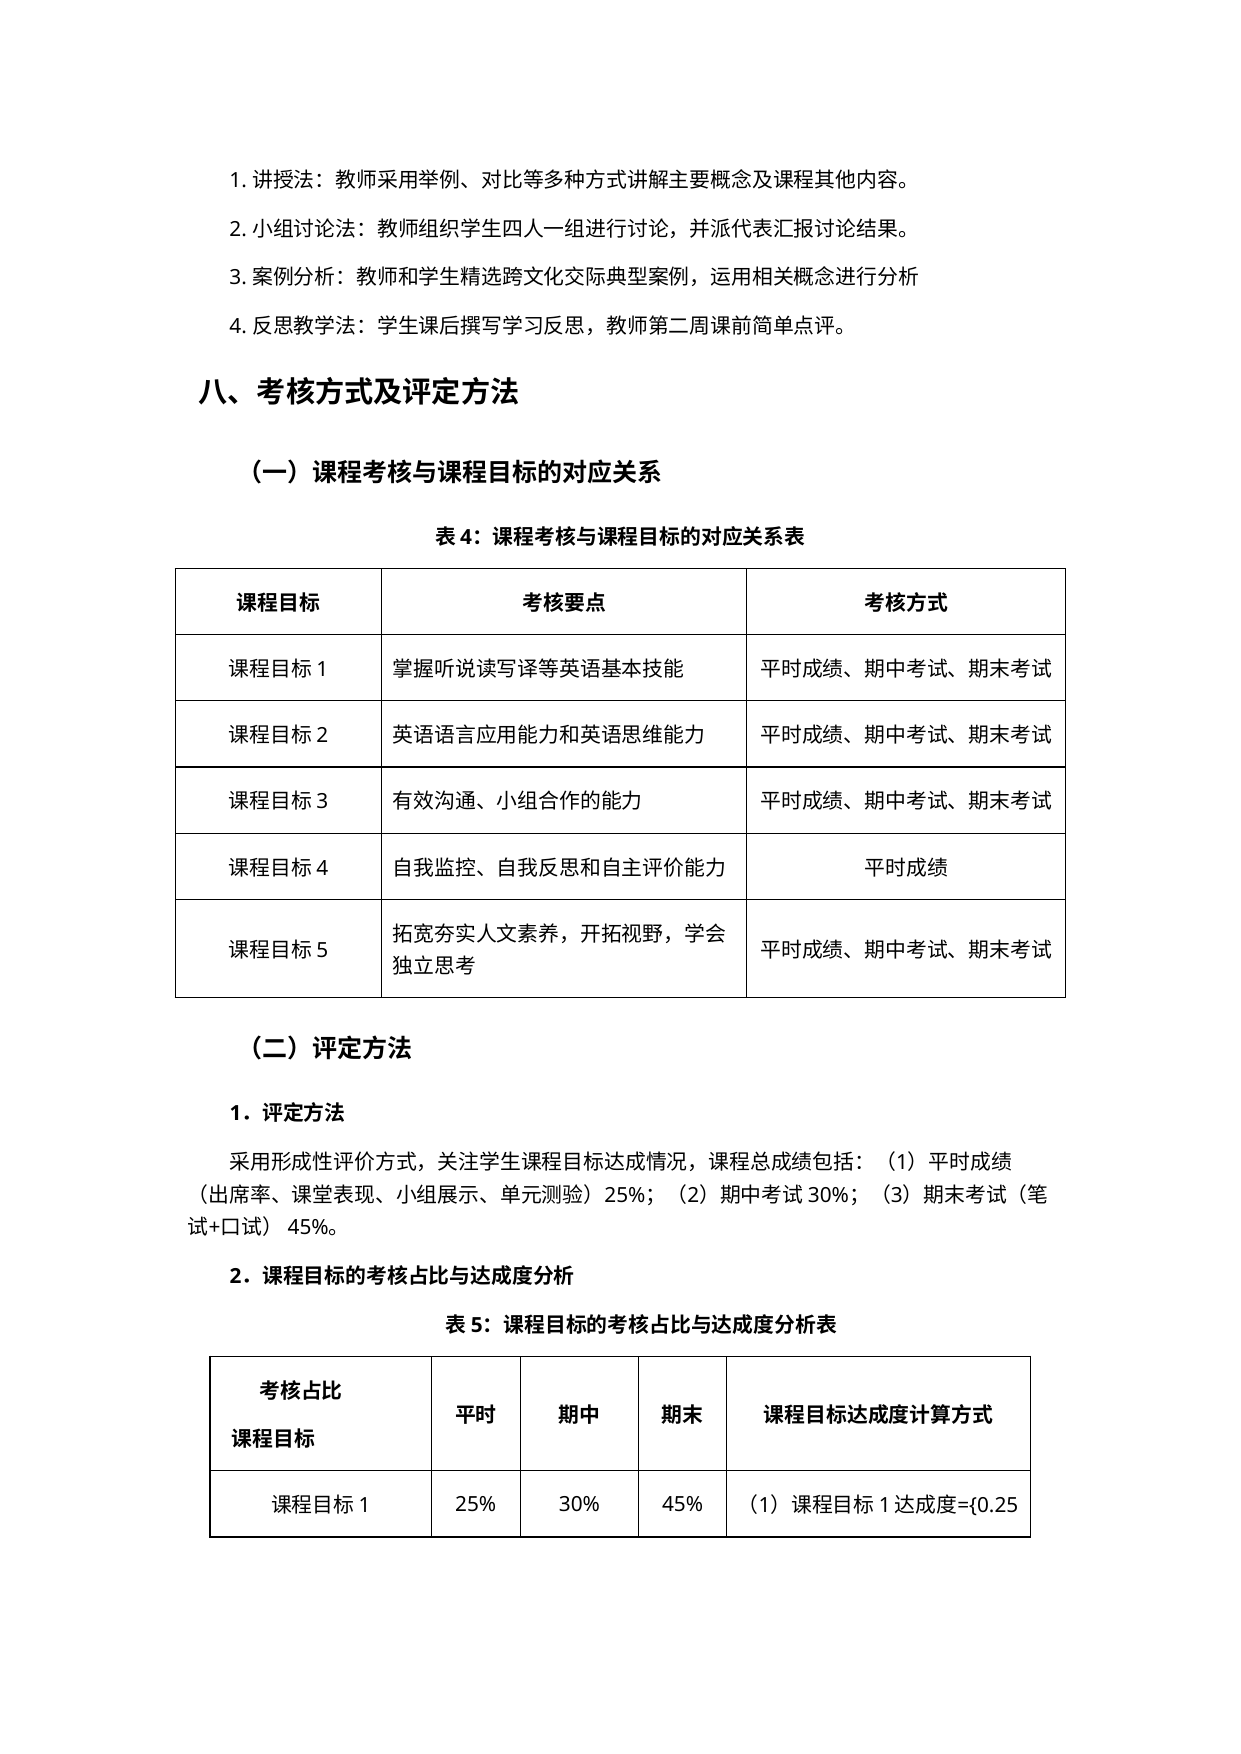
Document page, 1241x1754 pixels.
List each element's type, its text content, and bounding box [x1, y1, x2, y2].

table_header 考核占比 课程目标 [211, 1357, 431, 1470]
text 八、考核方式及评定方法 [187, 357, 1053, 422]
table_cell 课程目标3 [176, 768, 381, 832]
table_cell 平时成绩、期中考试、期末考试 [747, 900, 1065, 997]
text 1. 讲授法：教师采用举例、对比等多种方式讲解主要概念及课程其他内容。 [187, 162, 1053, 194]
text 采用形成性评价方式，关注学生课程目标达成情况，课程总成绩包括：（1）平时成绩（出席率、课堂表现、小组展示、单元测验）25%；（2）期中考试 30%；（3）期末考试（笔试+口试） 45%。 [187, 1144, 1053, 1242]
text 4. 反思教学法：学生课后撰写学习反思，教师第二周课前简单点评。 [187, 308, 1053, 341]
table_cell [727, 1471, 1030, 1536]
text 表4：课程考核与课程目标的对应关系表 [187, 519, 1053, 552]
text 2．课程目标的考核占比与达成度分析 [187, 1258, 1053, 1291]
table_cell 平时成绩、期中考试、期末考试 [747, 701, 1065, 766]
text 3. 案例分析：教师和学生精选跨文化交际典型案例，运用相关概念进行分析 [187, 259, 1053, 292]
text （一）课程考核与课程目标的对应关系 [187, 438, 1053, 503]
table_cell 平时成绩 [747, 834, 1065, 898]
table_cell 课程目标1 [211, 1471, 431, 1536]
table_cell 平时成绩、期中考试、期末考试 [747, 768, 1065, 832]
table_header 考核方式 [747, 569, 1065, 634]
table_cell 30% [521, 1471, 638, 1536]
table_cell 25% [432, 1471, 520, 1536]
table_header 期末 [639, 1357, 726, 1470]
text （二）评定方法 [187, 1014, 1053, 1079]
table_cell 课程目标2 [176, 701, 381, 766]
table_cell 课程目标5 [176, 900, 381, 997]
table_header 考核要点 [382, 569, 746, 634]
table_cell 有效沟通、小组合作的能力 [382, 768, 746, 832]
table_cell 英语语言应用能力和英语思维能力 [382, 701, 746, 766]
text 2. 小组讨论法：教师组织学生四人一组进行讨论，并派代表汇报讨论结果。 [187, 211, 1053, 243]
table_header 平时 [432, 1357, 520, 1470]
table_cell 45% [639, 1471, 726, 1536]
table_cell 掌握听说读写译等英语基本技能 [382, 635, 746, 700]
table_cell 课程目标4 [176, 834, 381, 898]
table_header 课程目标 [176, 569, 381, 634]
text 表5：课程目标的考核占比与达成度分析表 [187, 1307, 1053, 1339]
table_header 课程目标达成度计算方式 [727, 1357, 1030, 1470]
table_cell 自我监控、自我反思和自主评价能力 [382, 834, 746, 898]
text 1．评定方法 [187, 1096, 1053, 1128]
table_cell 平时成绩、期中考试、期末考试 [747, 635, 1065, 700]
table_cell 拓宽夯实人文素养，开拓视野，学会独立思考 [382, 900, 746, 997]
table_cell 课程目标1 [176, 635, 381, 700]
table_header 期中 [521, 1357, 638, 1470]
